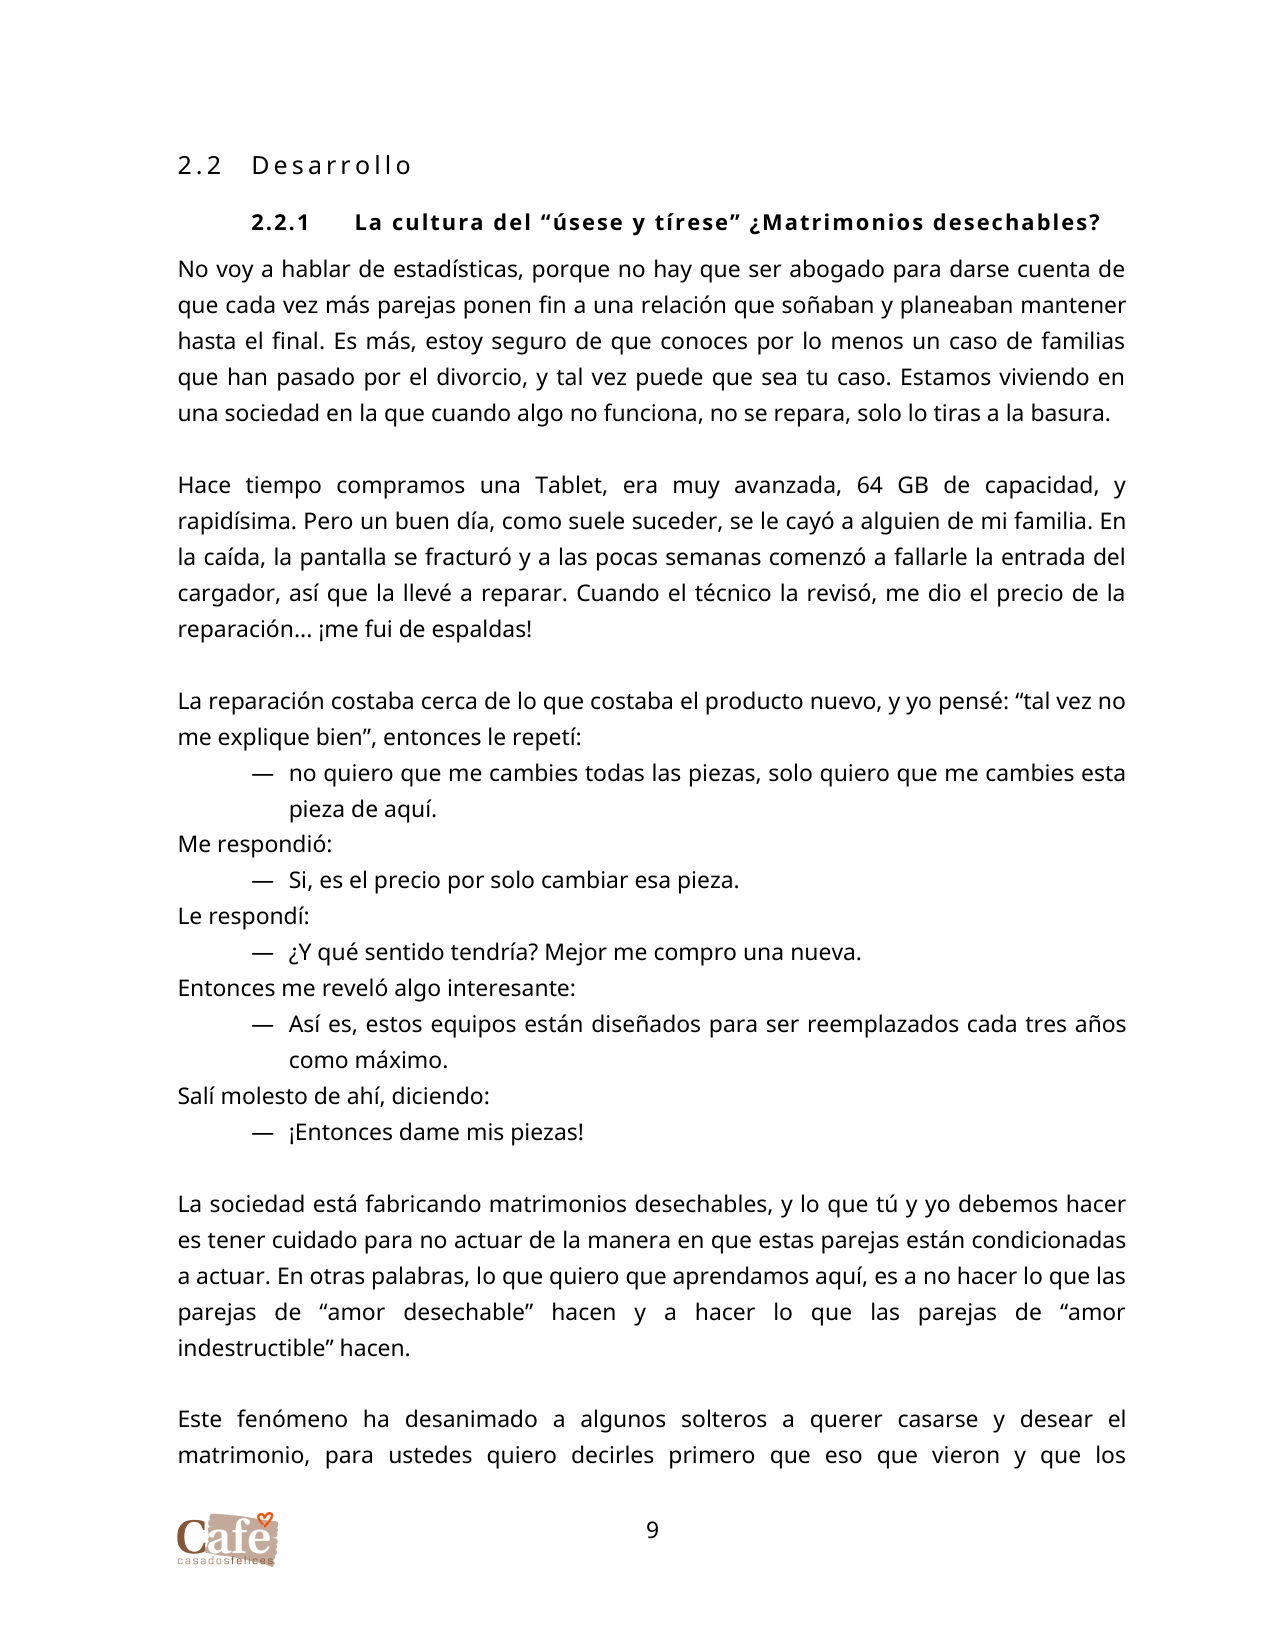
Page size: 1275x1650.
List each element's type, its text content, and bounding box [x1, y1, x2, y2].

subtitle 2.2.1 La cultura del “úsese y tírese” ¿Matrimonios desechables? [251, 207, 1127, 237]
text No voy a hablar de estadísticas, porque no hay que ser abogado para darse cuenta de que cada vez más parejas ponen fin a una relación que soñaban y planeaban mantener hasta el final. Es más, estoy seguro de que conoces por lo menos un caso de familias que han pasado por el divorcio, y tal vez puede que sea tu caso. Estamos viviendo en una sociedad en la que cuando algo no funciona, no se repara, solo lo tiras a la basura. [177, 253, 1127, 428]
text Hace tiempo compramos una Tablet, era muy avanzada, 64 GB de capacidad, y rapidísima. Pero un buen día, como suele suceder, se le cayó a alguien de mi familia. En la caída, la pantalla se fracturó y a las pocas semanas comenzó a fallarle la entrada del cargador, así que la llevé a reparar. Cuando el técnico la revisó, me dio el precio de la reparación... ¡me fui de espaldas! [177, 469, 1127, 644]
list Si, es el precio por solo cambiar esa pieza. [251, 864, 1127, 896]
text Entonces me reveló algo interesante: [177, 972, 1127, 1003]
list ¡Entonces dame mis piezas! [251, 1116, 1127, 1147]
list no quiero que me cambies todas las piezas, solo quiero que me cambies esta pieza de aquí. [251, 757, 1127, 824]
text Me respondió: [177, 828, 1127, 860]
text Salí molesto de ahí, diciendo: [177, 1080, 1127, 1111]
text Le respondí: [177, 900, 1127, 932]
text La reparación costaba cerca de lo que costaba el producto nuevo, y yo pensé: “tal vez no me explique bien”, entonces le repetí: [177, 685, 1127, 752]
text La sociedad está fabricando matrimonios desechables, y lo que tú y yo debemos hacer es tener cuidado para no actuar de la manera en que estas parejas están condicionadas a actuar. En otras palabras, lo que quiero que aprendamos aquí, es a no hacer lo que las parejas de “amor desechable” hacen y a hacer lo que las parejas de “amor indestructible” hacen. [177, 1188, 1127, 1363]
picture [177, 1512, 278, 1567]
list Así es, estos equipos están diseñados para ser reemplazados cada tres años como máximo. [251, 1008, 1127, 1075]
list ¿Y qué sentido tendría? Mejor me compro una nueva. [251, 936, 1127, 967]
subtitle 2.2 Desarrollo [177, 148, 1127, 182]
